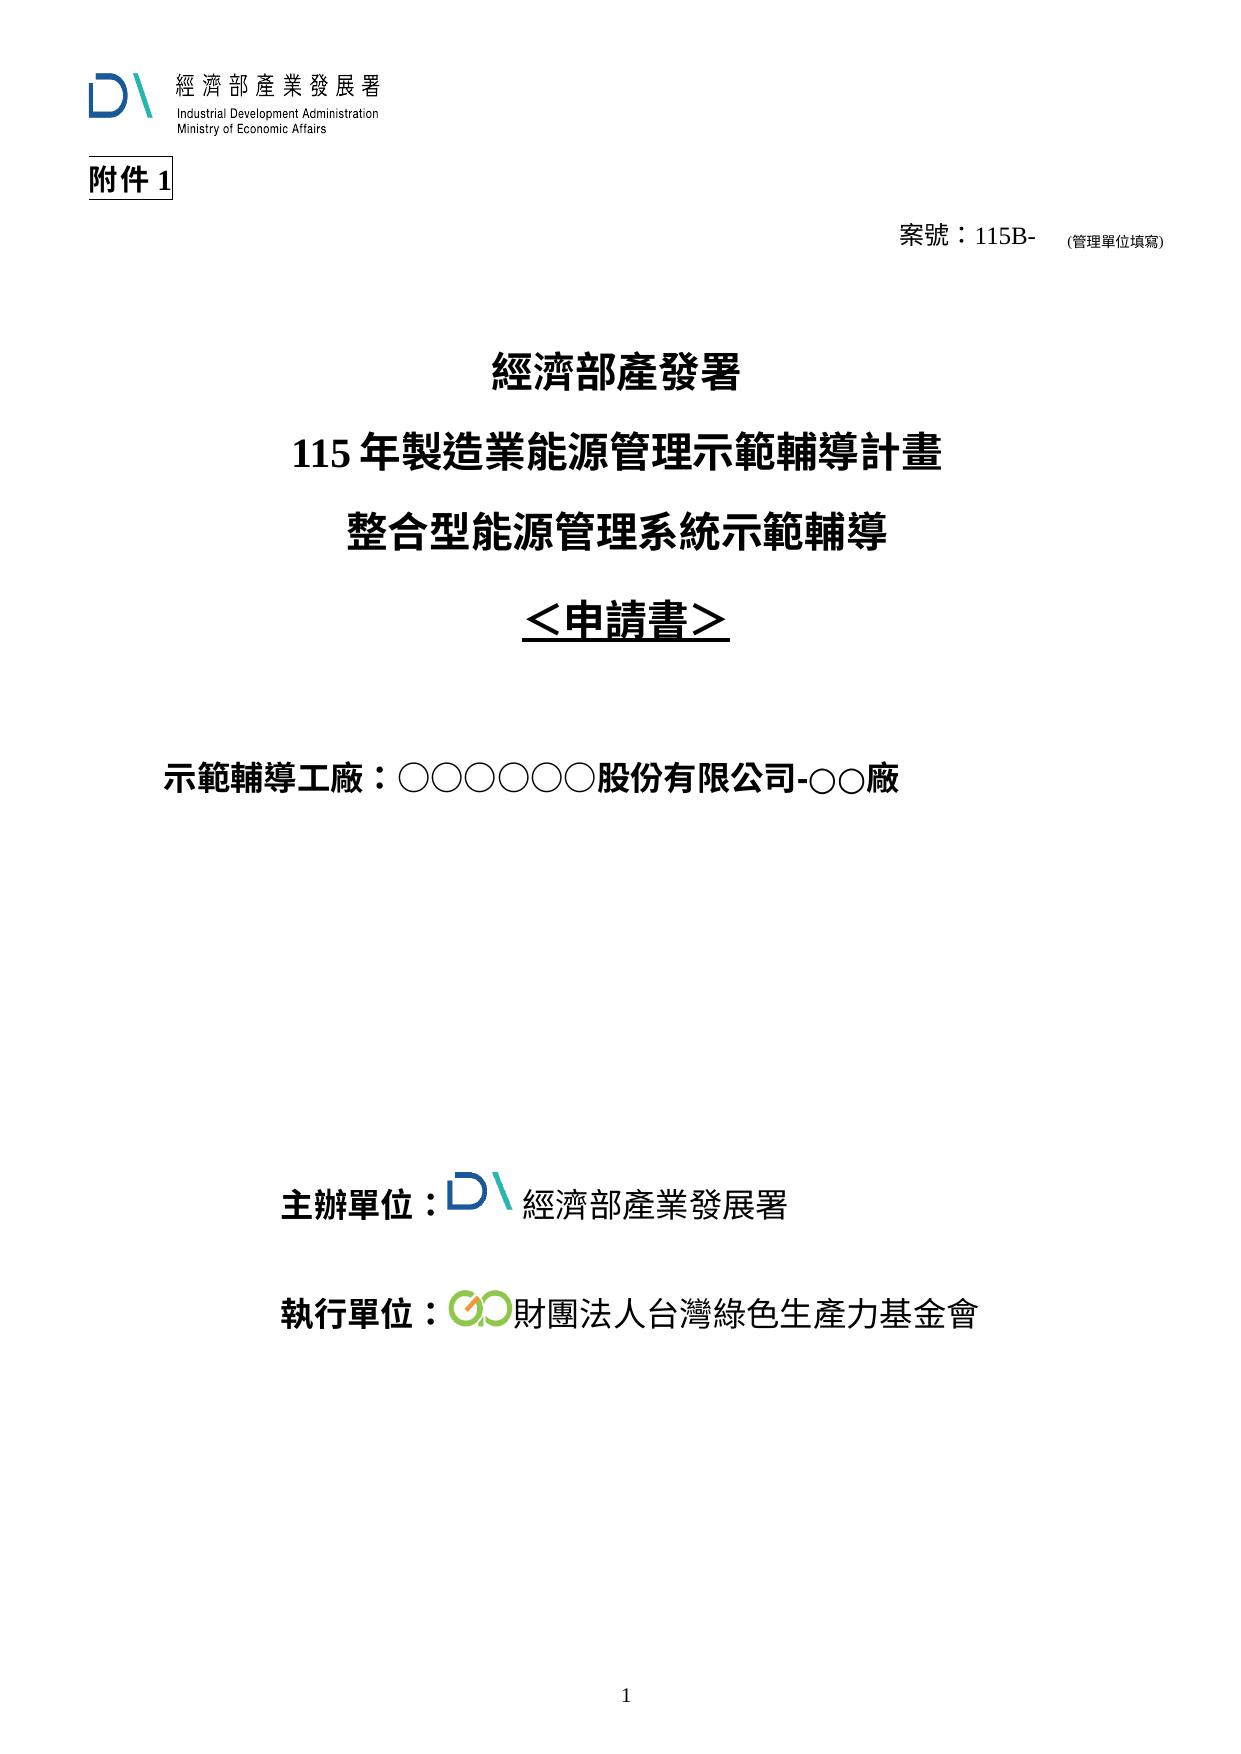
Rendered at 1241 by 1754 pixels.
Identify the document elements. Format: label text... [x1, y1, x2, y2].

text 執行單位：財團法人台灣綠色生產力基金會 [281, 1275, 1163, 1350]
text 整合型能源管理系統示範輔導 [70, 499, 1163, 560]
picture [88, 73, 380, 136]
text 經濟部產發署 [70, 339, 1163, 399]
text 主辦單位：經濟部產業發展署 [281, 1162, 1163, 1237]
text 示範輔導工廠：○○○○○○股份有限公司-○○廠 [89, 751, 1163, 800]
picture [447, 1172, 523, 1218]
text ＜申請書＞ [89, 579, 1163, 654]
text 案號：115B- (管理單位填寫) [70, 216, 1163, 252]
text 附件1 [89, 141, 1163, 216]
text 115年製造業能源管理示範輔導計畫 [70, 419, 1163, 480]
picture [447, 1289, 513, 1327]
